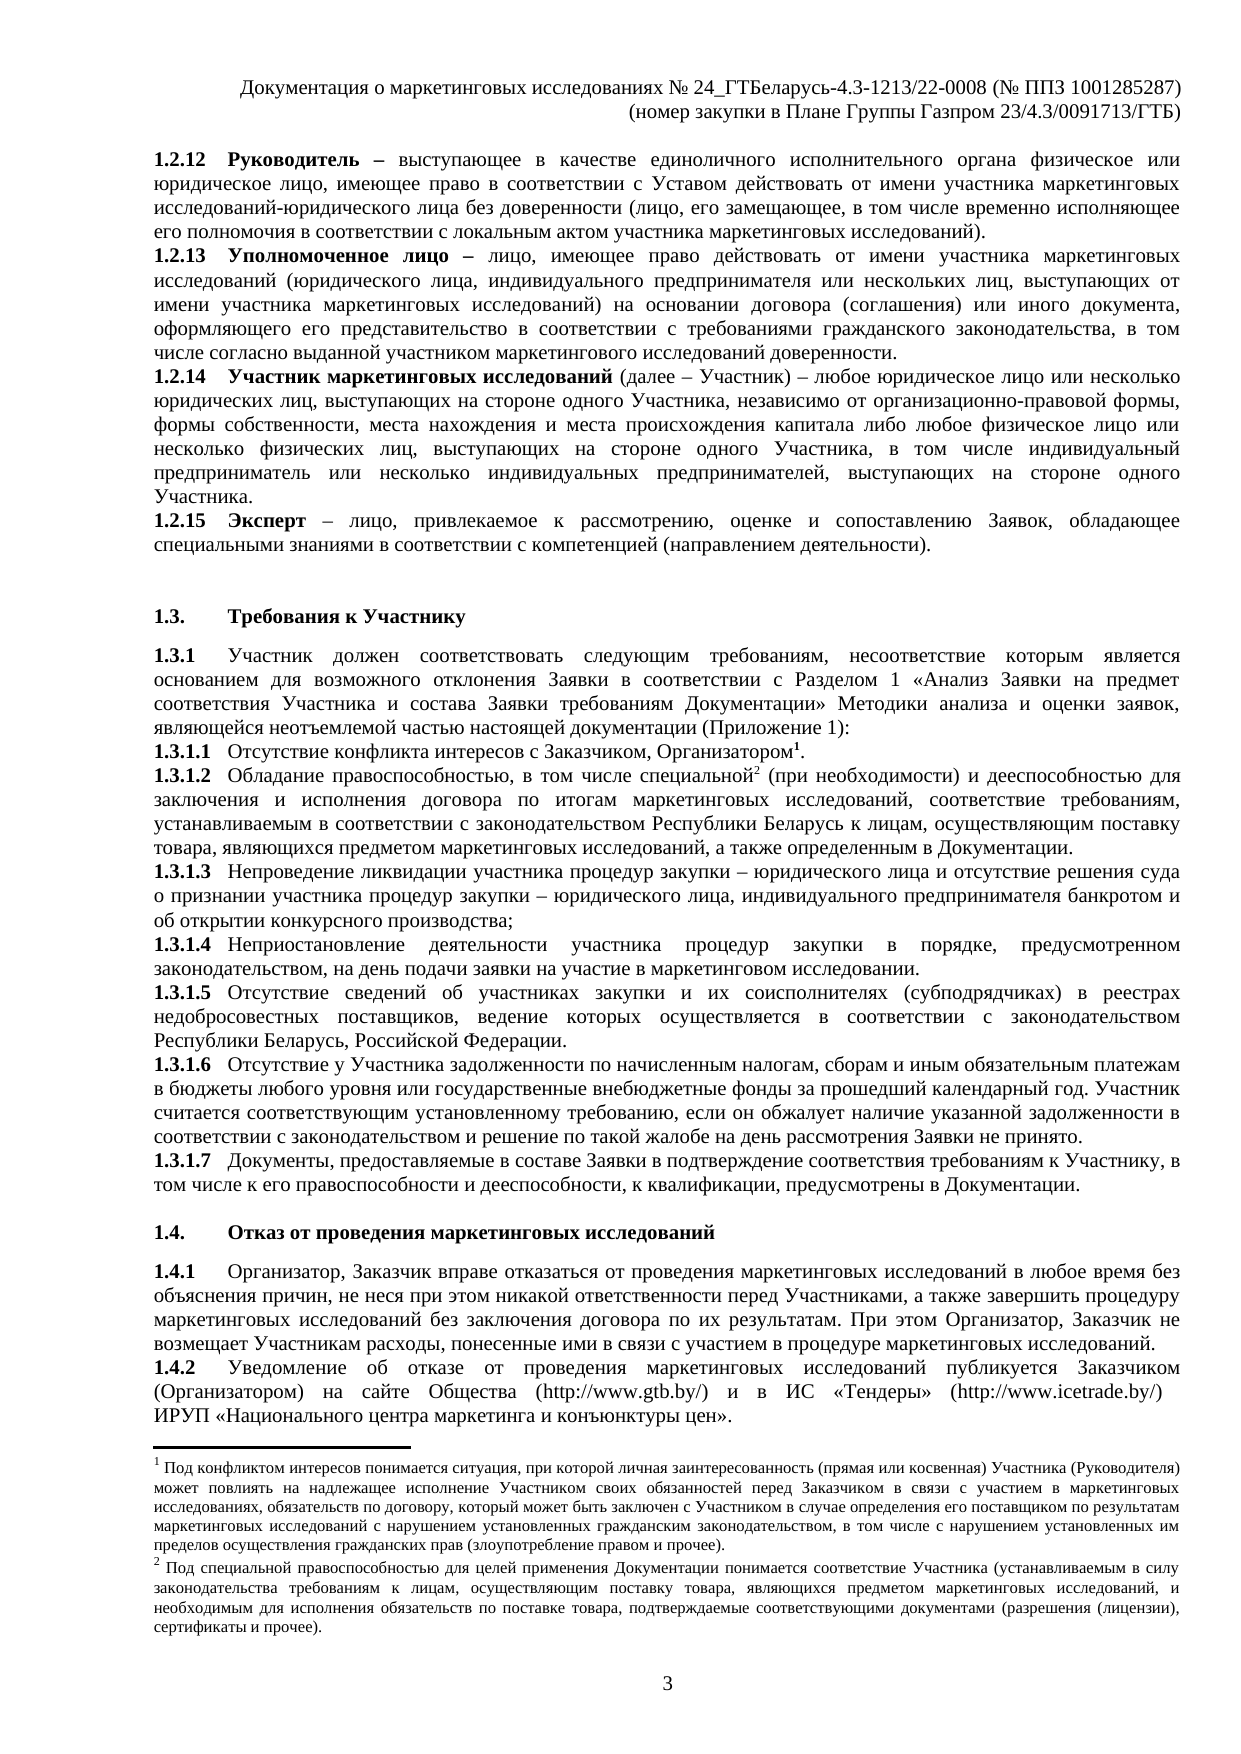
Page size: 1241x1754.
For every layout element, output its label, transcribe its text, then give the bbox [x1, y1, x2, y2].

list Уведомление об отказе от проведения маркетинговых исследований публикуется Заказчиком (Организатором) на сайте Общества () и в ИС «Тендеры» (http://www.icetrade.by/) ИРУП «Национального центра маркетинга и конъюнктуры цен». [153, 1355, 1181, 1427]
list Обладание правоспособностью, в том числе специальной (при необходимости) и дееспособностью для заключения и исполнения договора по итогам маркетинговых исследований, соответствие требованиям, устанавливаемым в соответствии с законодательством Республики Беларусь к лицам, осуществляющим поставку товара, являющихся предметом маркетинговых исследований, а также определенным в Документации. [153, 763, 1181, 859]
list Уполномоченное лицо – лицо, имеющее право действовать от имени участника маркетинговых исследований (юридического лица, индивидуального предпринимателя или нескольких лиц, выступающих от имени участника маркетинговых исследований) на основании договора (соглашения) или иного документа, оформляющего его представительство в соответствии с требованиями гражданского законодательства, в том числе согласно выданной участником маркетингового исследований доверенности. [153, 243, 1181, 364]
list Организатор, Заказчик вправе отказаться от проведения маркетинговых исследований в любое время без объяснения причин, не неся при этом никакой ответственности перед Участниками, а также завершить процедуру маркетинговых исследований без заключения договора по их результатам. При этом Организатор, Заказчик не возмещает Участникам расходы, понесенные ими в связи с участием в процедуре маркетинговых исследований. [153, 1259, 1181, 1355]
list Отказ от проведения маркетинговых исследований [153, 1220, 1181, 1244]
list Отсутствие у Участника задолженности по начисленным налогам, сборам и иным обязательным платежам в бюджеты любого уровня или государственные внебюджетные фонды за прошедший календарный год. Участник считается соответствующим установленному требованию, если он обжалует наличие указанной задолженности в соответствии с законодательством и решение по такой жалобе на день рассмотрения Заявки не принято. [153, 1052, 1181, 1148]
list Требования к Участнику [153, 604, 1181, 628]
list Эксперт – лицо, привлекаемое к рассмотрению, оценке и сопоставлению Заявок, обладающее специальными знаниями в соответствии с компетенцией (направлением деятельности). [153, 508, 1181, 556]
list Участник маркетинговых исследований (далее – Участник) – любое юридическое лицо или несколько юридических лиц, выступающих на стороне одного Участника, независимо от организационно-правовой формы, формы собственности, места нахождения и места происхождения капитала либо любое физическое лицо или несколько физических лиц, выступающих на стороне одного Участника, в том числе индивидуальный предприниматель или несколько индивидуальных предпринимателей, выступающих на стороне одного Участника. [153, 364, 1181, 508]
list Участник должен соответствовать следующим требованиям, несоответствие которым является основанием для возможного отклонения Заявки в соответствии с Разделом 1 «Анализ Заявки на предмет соответствия Участника и состава Заявки требованиям Документации» Методики анализа и оценки заявок, являющейся неотъемлемой частью настоящей документации (Приложение 1): [153, 643, 1181, 739]
list Руководитель – выступающее в качестве единоличного исполнительного органа физическое или юридическое лицо, имеющее право в соответствии с Уставом действовать от имени участника маркетинговых исследований-юридического лица без доверенности (лицо, его замещающее, в том числе временно исполняющее его полномочия в соответствии с локальным актом участника маркетинговых исследований). [153, 147, 1181, 243]
list Непроведение ликвидации участника процедур закупки – юридического лица и отсутствие решения суда о признании участника процедур закупки – юридического лица, индивидуального предпринимателя банкротом и об открытии конкурсного производства; [153, 859, 1181, 932]
list Отсутствие сведений об участниках закупки и их соисполнителях (субподрядчиках) в реестрах недобросовестных поставщиков, ведение которых осуществляется в соответствии с законодательством Республики Беларусь, Российской Федерации. [153, 980, 1181, 1052]
list Неприостановление деятельности участника процедур закупки в порядке, предусмотренном законодательством, на день подачи заявки на участие в маркетинговом исследовании. [153, 932, 1181, 980]
list Документы, предоставляемые в составе Заявки в подтверждение соответствия требованиям к Участнику, в том числе к его правоспособности и дееспособности, к квалификации, предусмотрены в Документации. [153, 1148, 1181, 1196]
list Отсутствие конфликта интересов с Заказчиком, Организатором. [153, 739, 1181, 763]
